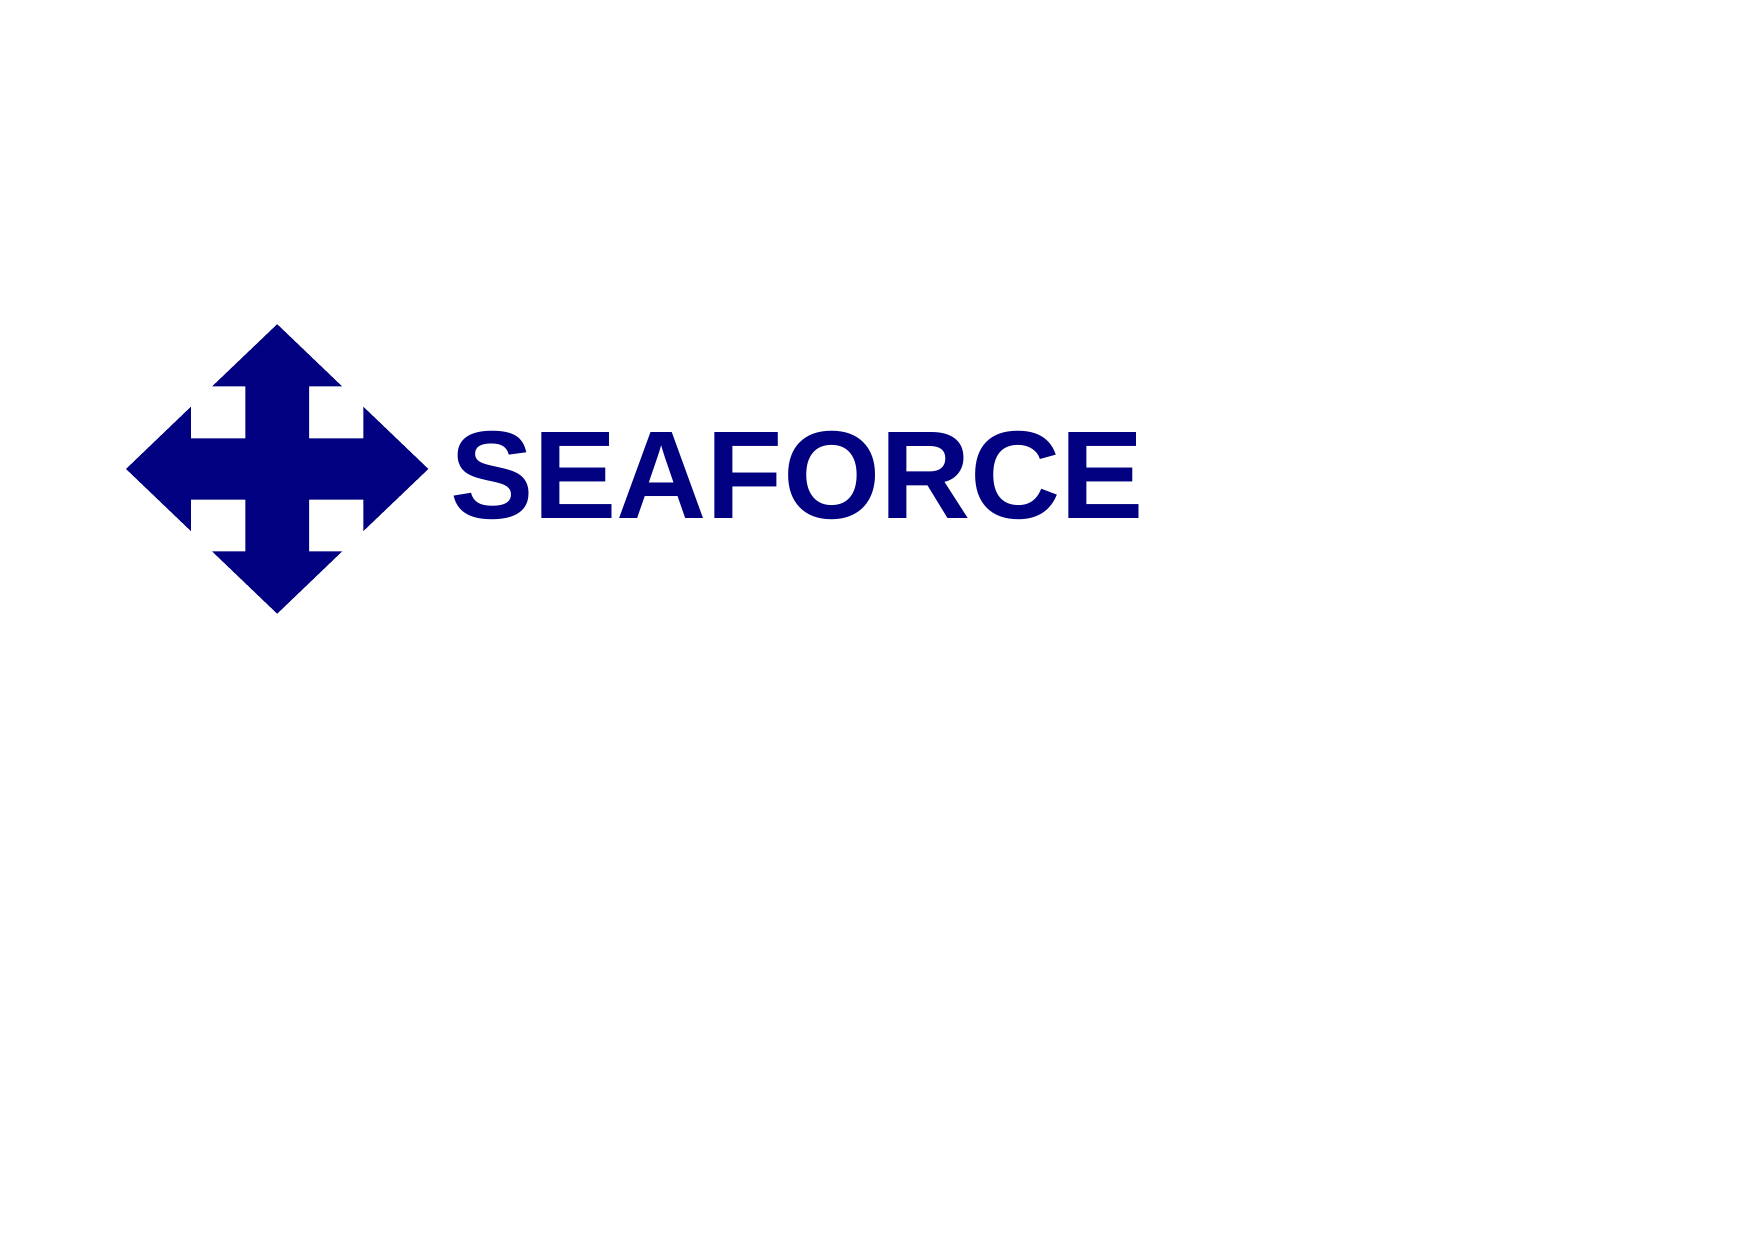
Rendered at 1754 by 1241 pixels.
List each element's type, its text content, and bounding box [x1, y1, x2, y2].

text SEAFORCE [375, 401, 1604, 545]
